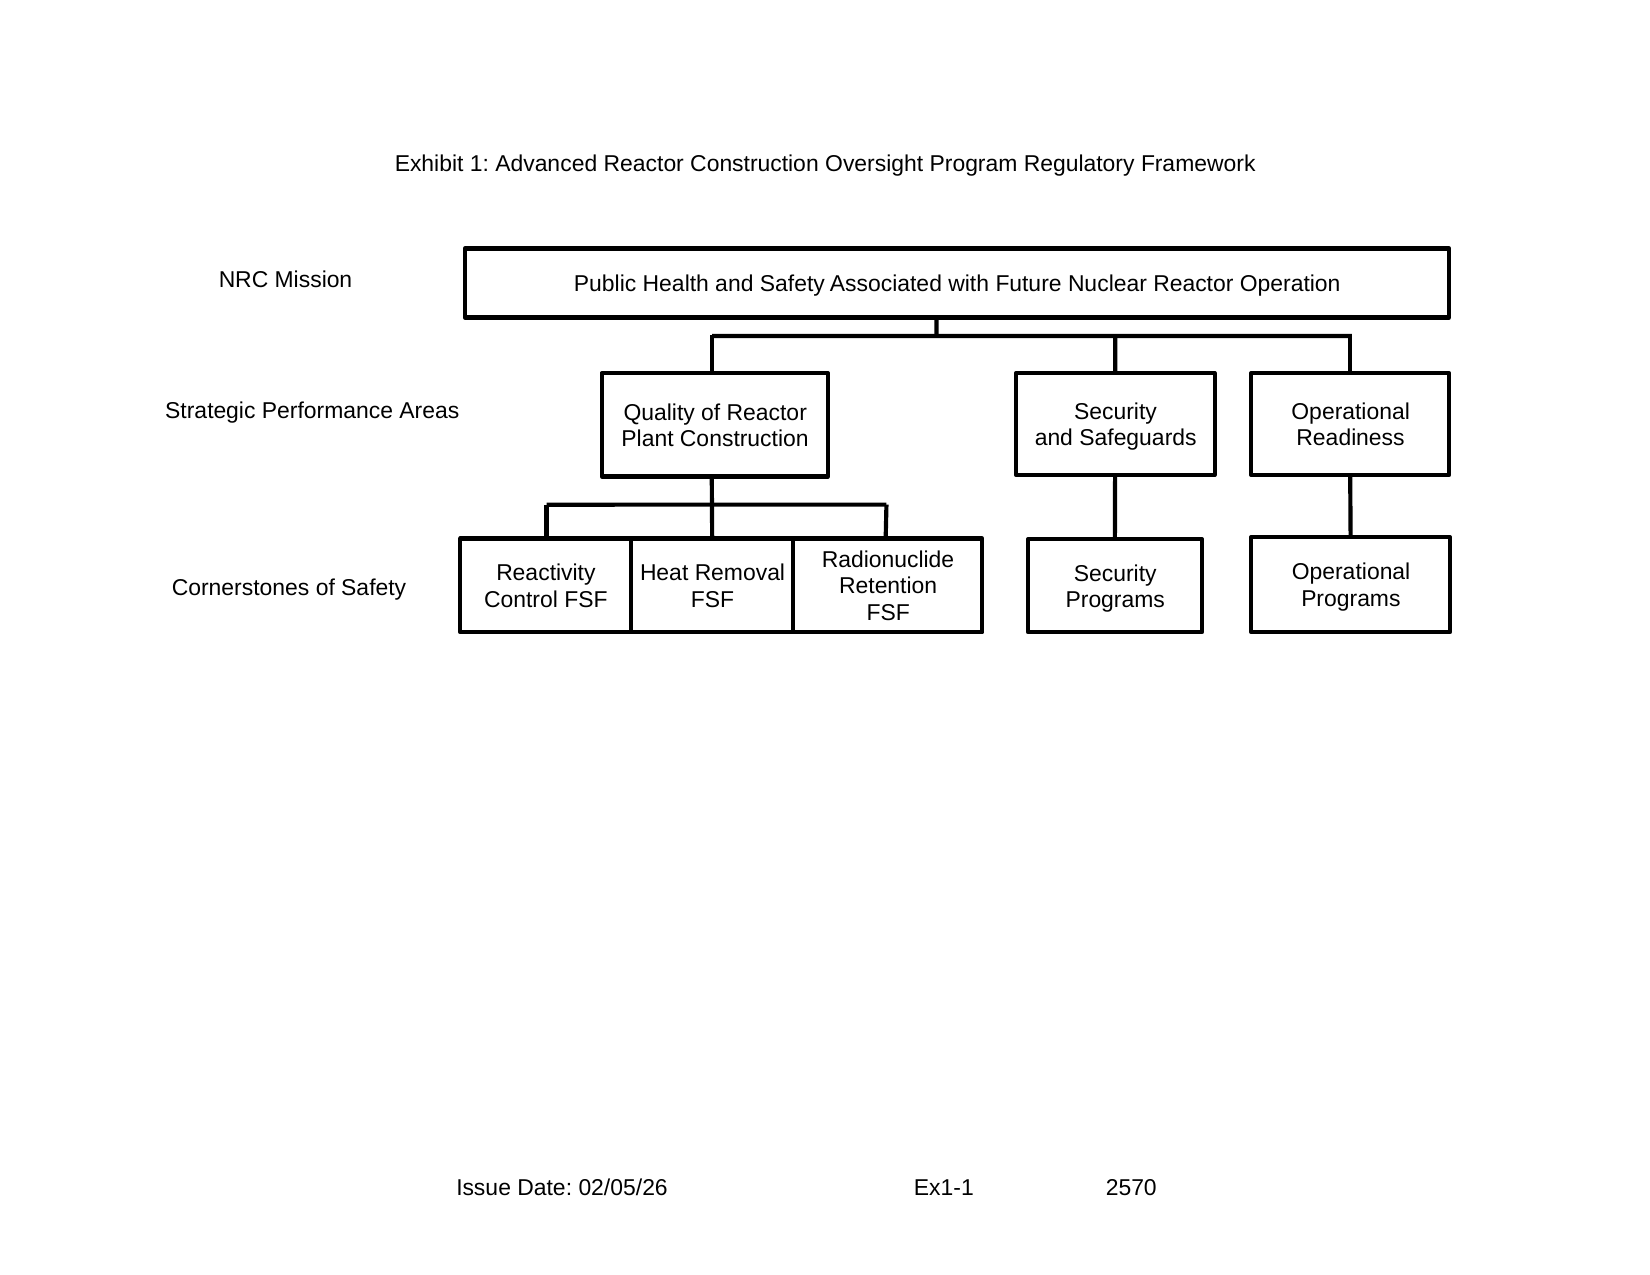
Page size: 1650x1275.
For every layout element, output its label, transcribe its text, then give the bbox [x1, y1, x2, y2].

title Exhibit 1: Advanced Reactor Construction Oversight Program Regulatory Framework [150, 150, 1500, 176]
